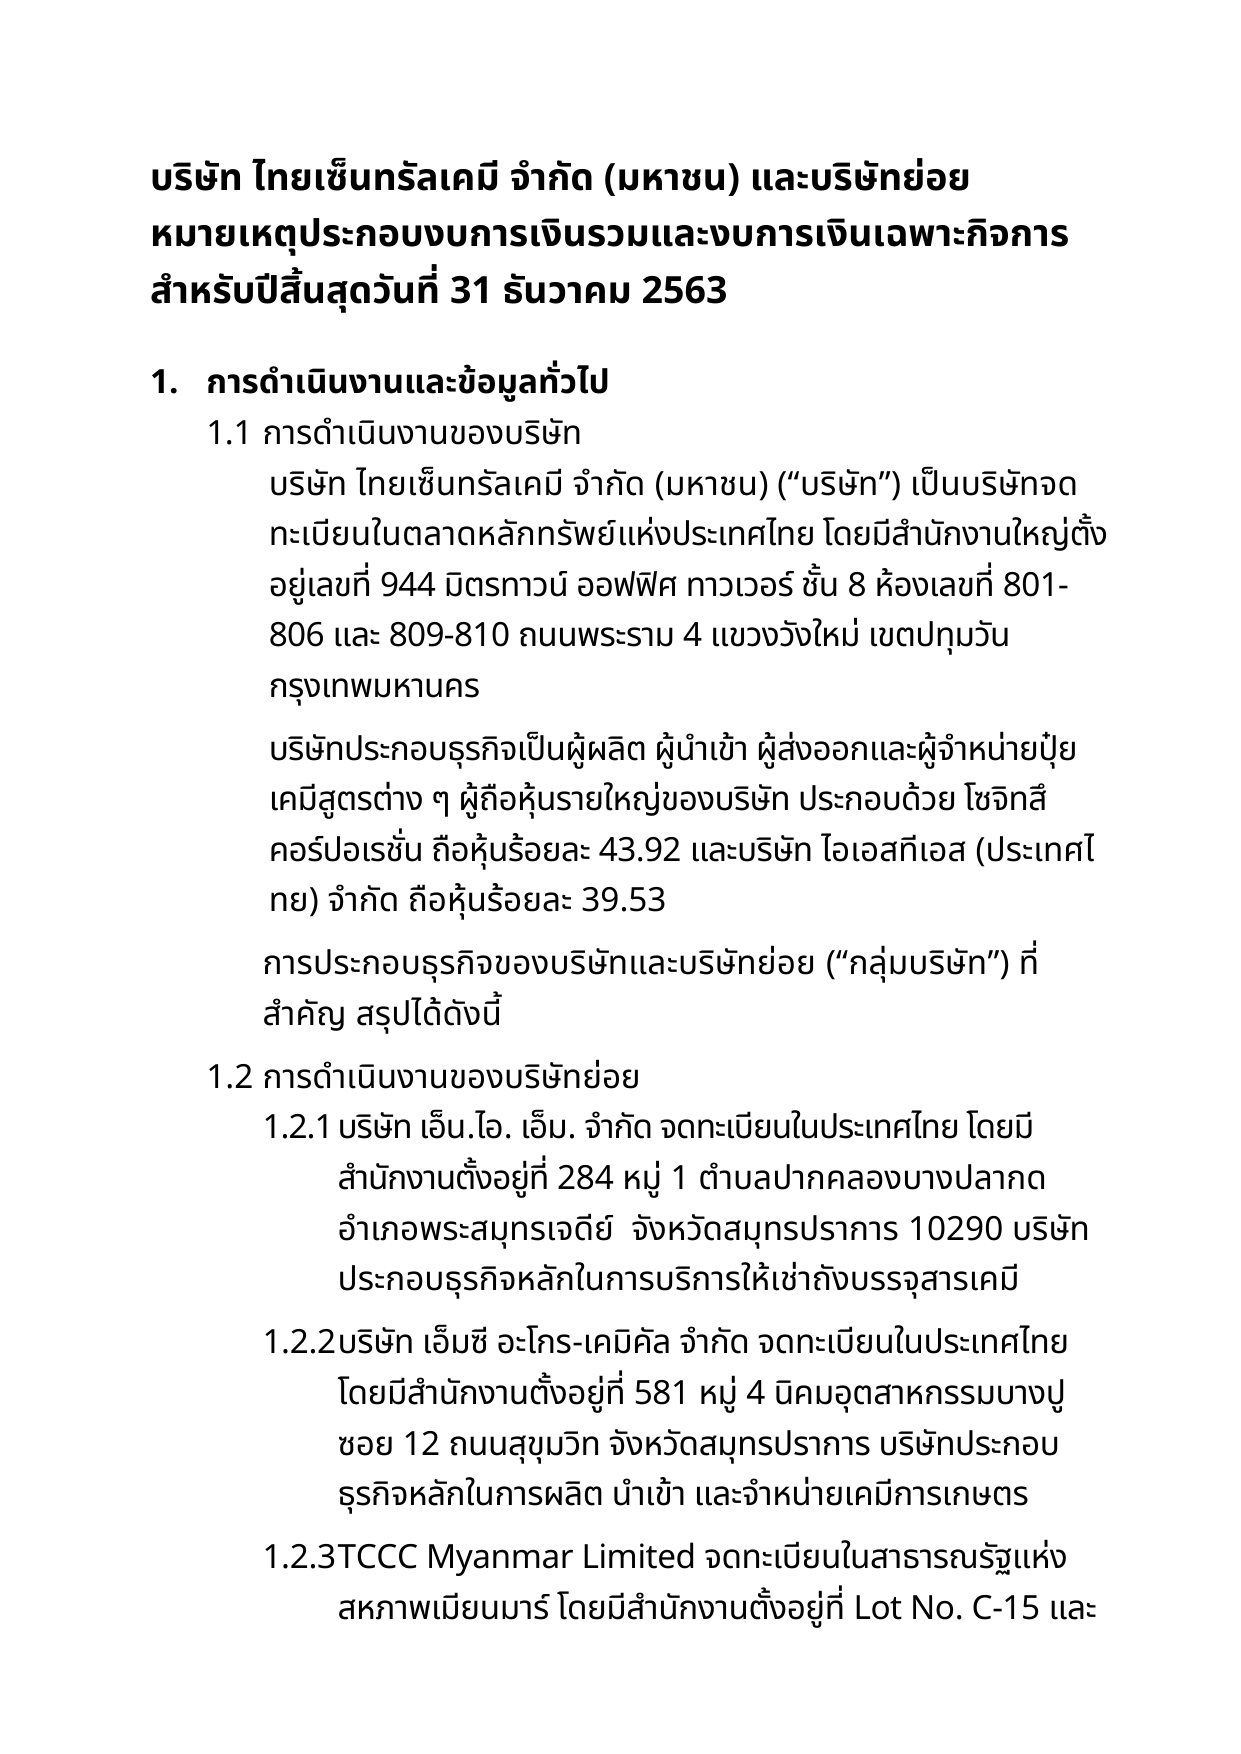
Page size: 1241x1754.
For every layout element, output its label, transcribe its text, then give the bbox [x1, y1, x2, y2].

text 1.2 การดำเนินงานของบริษัทย่อย [206, 1053, 1113, 1103]
text 1.2.2 บริษัท เอ็มซี อะโกร-เคมิคัล จำกัด จดทะเบียนในประเทศไทย โดยมีสำนักงานตั้งอยู่ที่ 581 หมู่ 4 นิคมอุตสาหกรรมบางปู ซอย 12 ถนนสุขุมวิท จังหวัดสมุทรปราการ บริษัทประกอบธุรกิจหลักในการผลิต นำเข้า และจำหน่ายเคมีการเกษตร [262, 1318, 1113, 1520]
text บริษัท ไทยเซ็นทรัลเคมี จำกัด (มหาชน) (“บริษัท”) เป็นบริษัทจดทะเบียนในตลาดหลักทรัพย์แห่งประเทศไทย โดยมีสำนักงานใหญ่ตั้งอยู่เลขที่ 944 มิตรทาวน์ ออฟฟิศ ทาวเวอร์ ชั้น 8 ห้องเลขที่ 801-806 และ 809-810 ถนนพระราม 4 แขวงวังใหม่ เขตปทุมวัน กรุงเทพมหานคร [268, 459, 1113, 712]
text บริษัทประกอบธุรกิจเป็นผู้ผลิต ผู้นำเข้า ผู้ส่งออกและผู้จำหน่ายปุ๋ยเคมีสูตรต่าง ๆ ผู้ถือหุ้นรายใหญ่ของบริษัท ประกอบด้วย โซจิทสึ คอร์ปอเรชั่น ถือหุ้นร้อยละ 43.92 และบริษัท ไอเอสทีเอส (ประเทศไทย) จำกัด ถือหุ้นร้อยละ 39.53 [268, 724, 1113, 927]
text 1.2.1 บริษัท เอ็น.ไอ. เอ็ม. จำกัด จดทะเบียนในประเทศไทย โดยมีสำนักงานตั้งอยู่ที่ 284 หมู่ 1 ตำบลปากคลองบางปลากด อำเภอพระสมุทรเจดีย์ จังหวัดสมุทรปราการ 10290 บริษัทประกอบธุรกิจหลักในการบริการให้เช่าถังบรรจุสารเคมี [262, 1103, 1113, 1306]
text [262, 1533, 1113, 1634]
text สำหรับปีสิ้นสุดวันที่ 31 ธันวาคม 2563 [150, 264, 1113, 321]
text การประกอบธุรกิจของบริษัทและบริษัทย่อย (“กลุ่มบริษัท”) ที่สำคัญ สรุปได้ดังนี้ [262, 939, 1113, 1040]
text บริษัท ไทยเซ็นทรัลเคมี จำกัด (มหาชน) และบริษัทย่อย [150, 150, 1113, 207]
text หมายเหตุประกอบงบการเงินรวมและงบการเงินเฉพาะกิจการ [150, 207, 1113, 264]
text 1.1 การดำเนินงานของบริษัท [206, 409, 1113, 459]
text 1. การดำเนินงานและข้อมูลทั่วไป [150, 358, 1106, 409]
